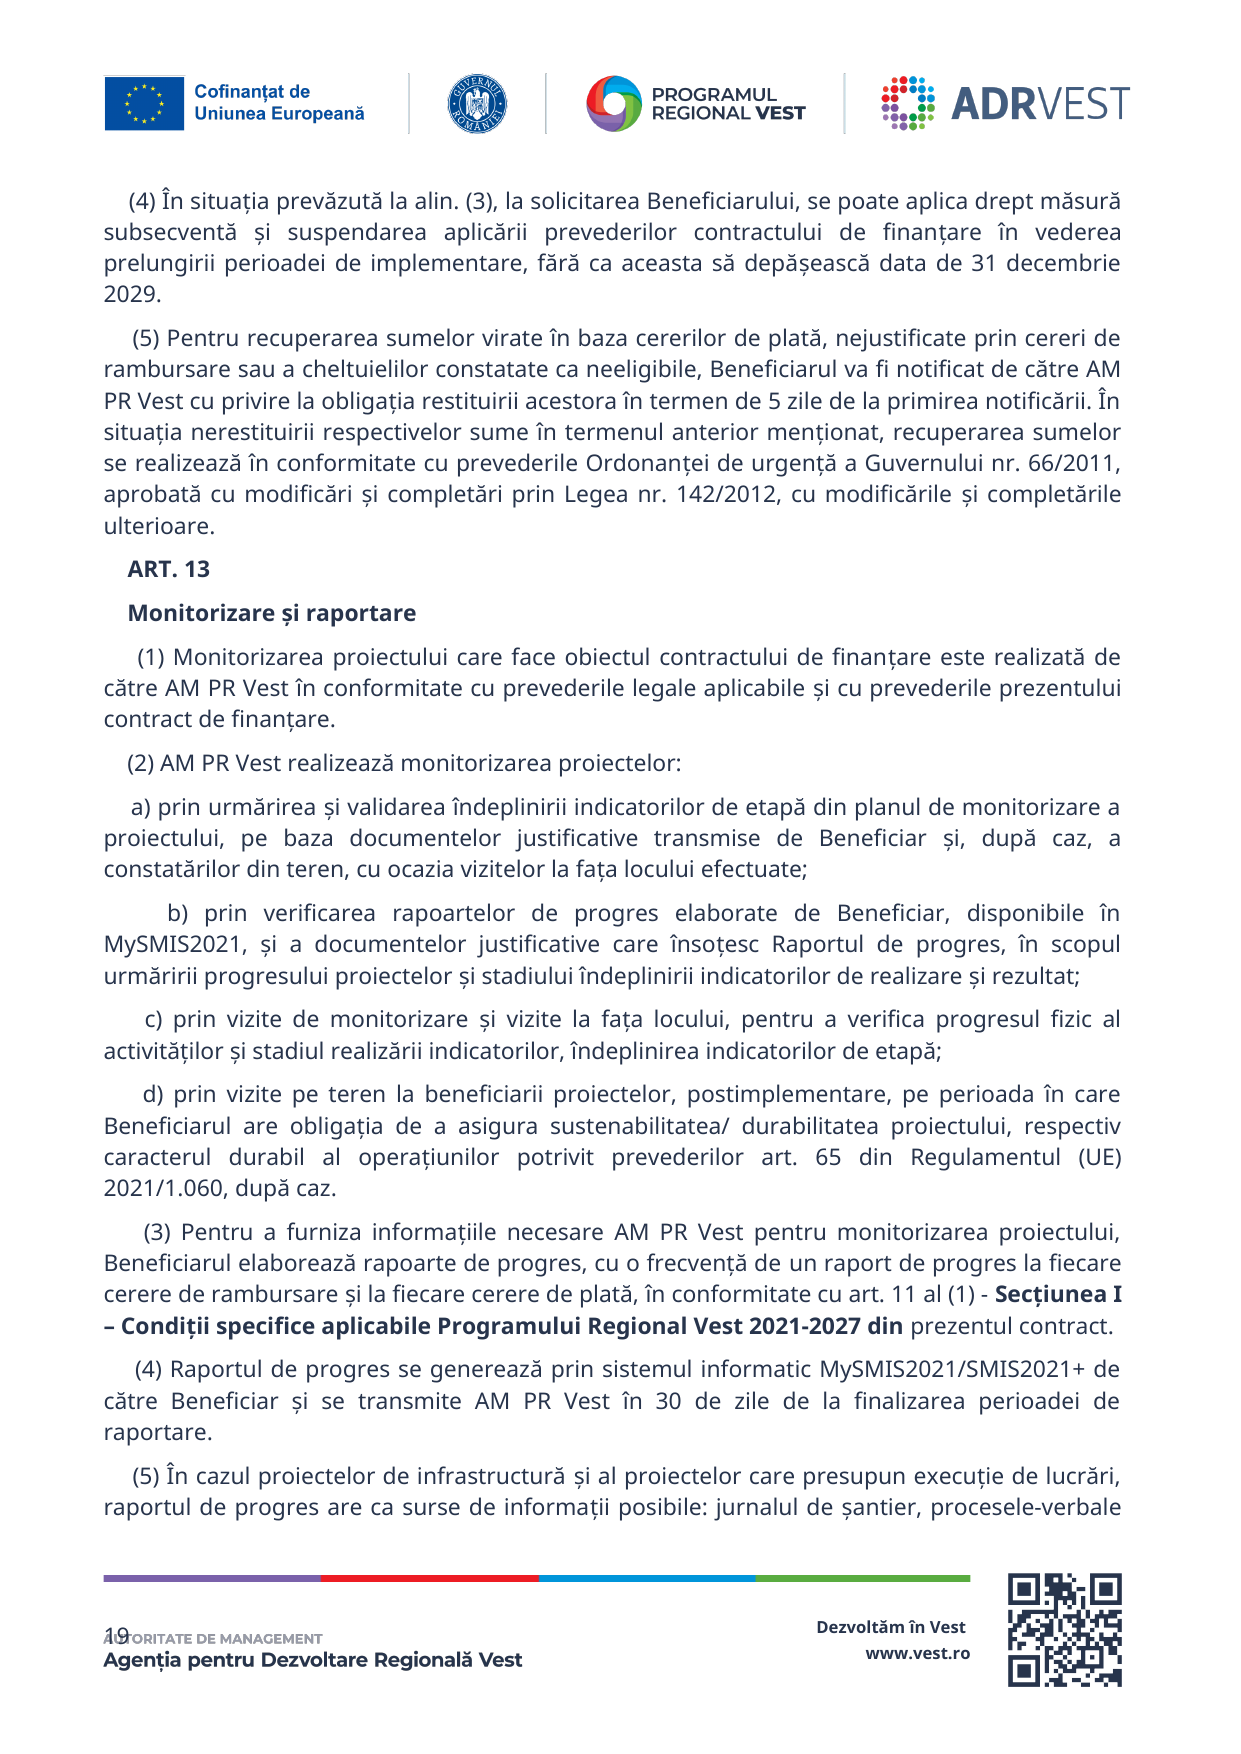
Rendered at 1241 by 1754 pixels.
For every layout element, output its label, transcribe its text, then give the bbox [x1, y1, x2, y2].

text (4) În situaţia prevăzută la alin. (3), la solicitarea Beneficiarului, se poate aplica drept măsură subsecventă şi suspendarea aplicării prevederilor contractului de finanţare în vederea prelungirii perioadei de implementare, fără ca aceasta să depăşească data de 31 decembrie 2029. [103, 184, 1122, 309]
text (2) AM PR Vest realizează monitorizarea proiectelor: [103, 747, 1122, 778]
text (3) Pentru a furniza informaţiile necesare AM PR Vest pentru monitorizarea proiectului, Beneficiarul elaborează rapoarte de progres, cu o frecvență de un raport de progres la fiecare cerere de rambursare și la fiecare cerere de plată, în conformitate cu art. 11 al (1) - Secțiunea I – Condiții specifice aplicabile Programului Regional Vest 2021-2027 din prezentul contract. [103, 1216, 1122, 1341]
picture [1000, 1565, 1131, 1696]
text (5) Pentru recuperarea sumelor virate în baza cererilor de plată, nejustificate prin cereri de rambursare sau a cheltuielilor constatate ca neeligibile, Beneficiarul va fi notificat de către AM PR Vest cu privire la obligaţia restituirii acestora în termen de 5 zile de la primirea notificării. În situaţia nerestituirii respectivelor sume în termenul anterior menţionat, recuperarea sumelor se realizează în conformitate cu prevederile Ordonanţei de urgenţă a Guvernului nr. 66/2011, aprobată cu modificări şi completări prin Legea nr. 142/2012, cu modificările şi completările ulterioare. [103, 322, 1122, 541]
text ART. 13 [103, 553, 1122, 584]
picture [103, 73, 1131, 134]
text a) prin urmărirea şi validarea îndeplinirii indicatorilor de etapă din planul de monitorizare a proiectului, pe baza documentelor justificative transmise de Beneficiar şi, după caz, a constatărilor din teren, cu ocazia vizitelor la faţa locului efectuate; [103, 791, 1122, 884]
text c) prin vizite de monitorizare şi vizite la faţa locului, pentru a verifica progresul fizic al activităţilor şi stadiul realizării indicatorilor, îndeplinirea indicatorilor de etapă; [103, 1003, 1122, 1066]
text (4) Raportul de progres se generează prin sistemul informatic MySMIS2021/SMIS2021+ de către Beneficiar şi se transmite AM PR Vest în 30 de zile de la finalizarea perioadei de raportare. [103, 1353, 1122, 1447]
text b) prin verificarea rapoartelor de progres elaborate de Beneficiar, disponibile în MySMIS2021, şi a documentelor justificative care însoţesc Raportul de progres, în scopul urmăririi progresului proiectelor şi stadiului îndeplinirii indicatorilor de realizare şi rezultat; [103, 897, 1122, 991]
text d) prin vizite pe teren la beneficiarii proiectelor, postimplementare, pe perioada în care Beneficiarul are obligaţia de a asigura sustenabilitatea/ durabilitatea proiectului, respectiv caracterul durabil al operaţiunilor potrivit prevederilor art. 65 din Regulamentul (UE) 2021/1.060, după caz. [103, 1078, 1122, 1203]
text Monitorizare şi raportare [103, 597, 1122, 628]
text (1) Monitorizarea proiectului care face obiectul contractului de finanţare este realizată de către AM PR Vest în conformitate cu prevederile legale aplicabile şi cu prevederile prezentului contract de finanţare. [103, 641, 1122, 734]
